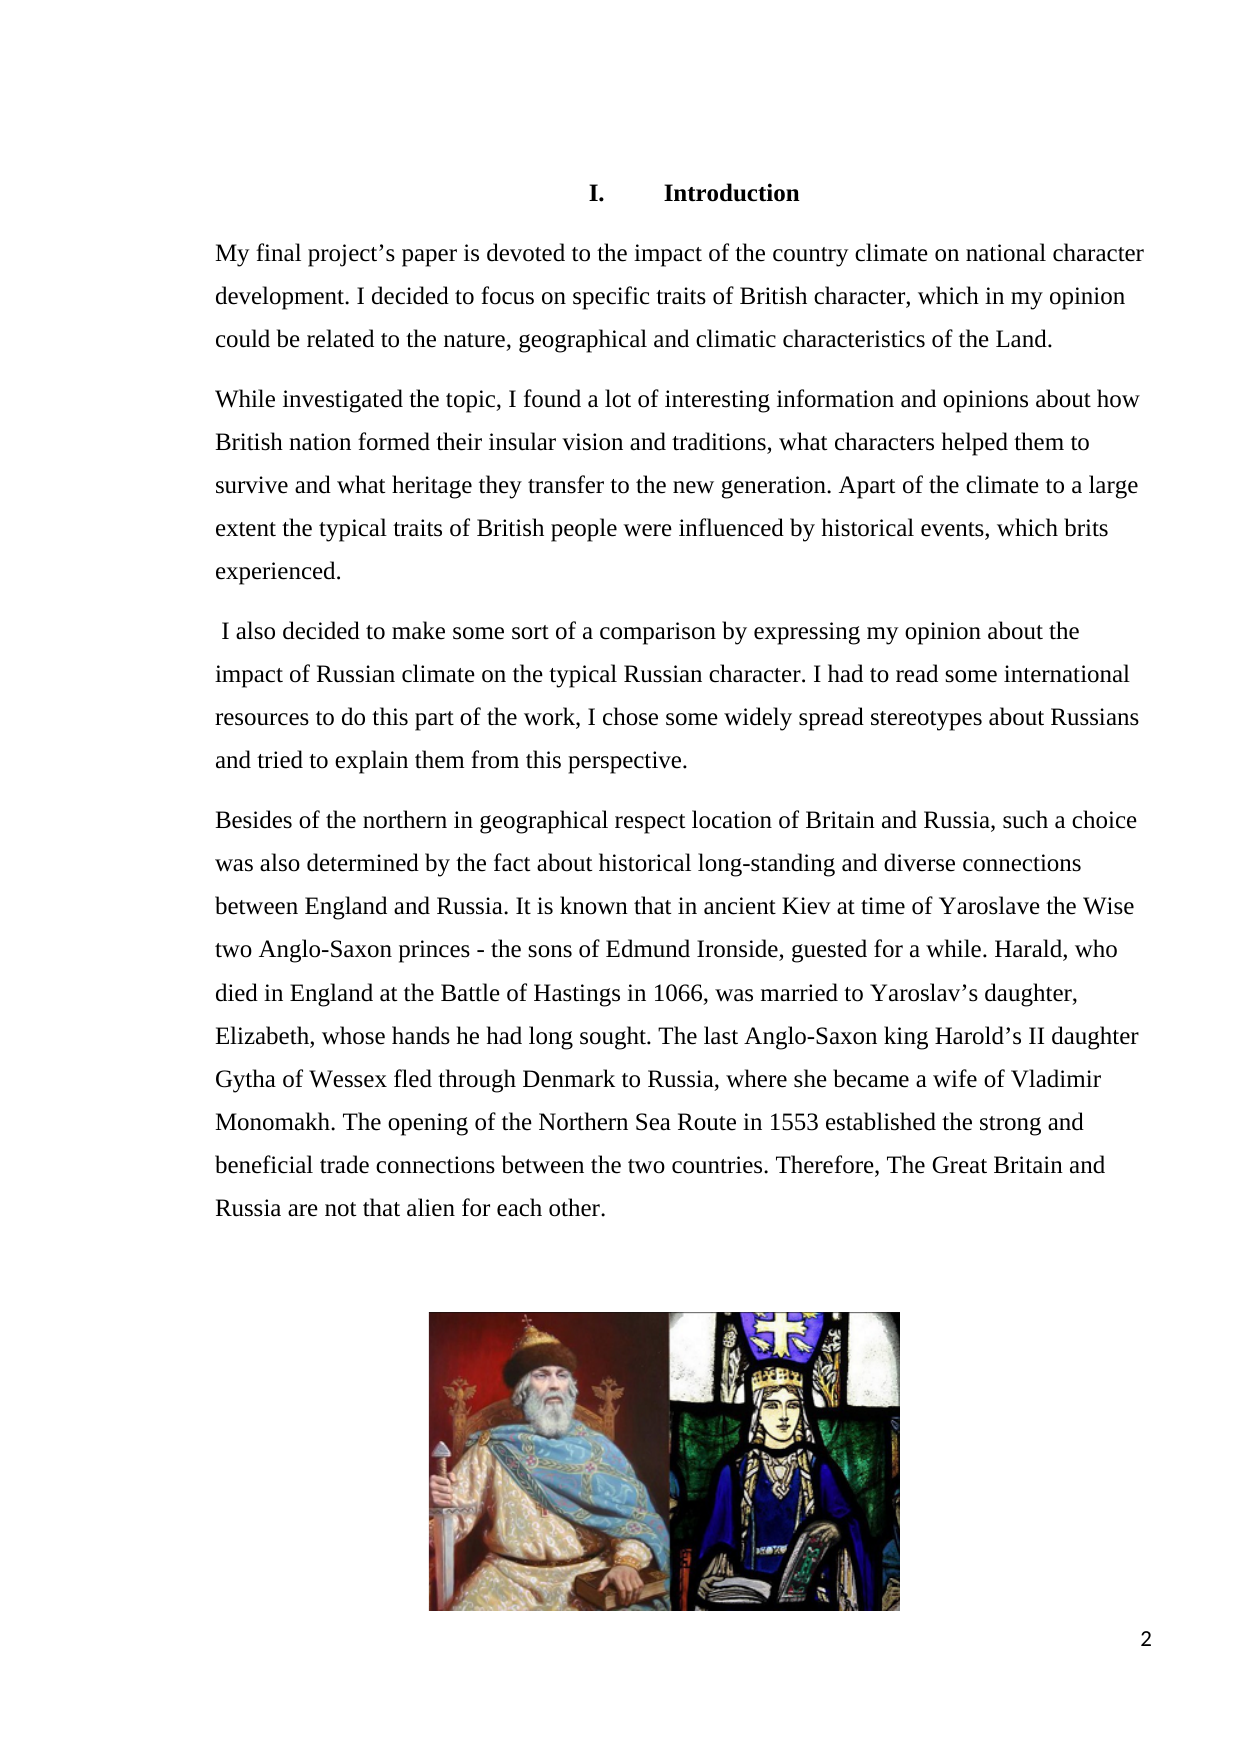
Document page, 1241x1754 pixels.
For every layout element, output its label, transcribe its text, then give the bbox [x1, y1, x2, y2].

text I also decided to make some sort of a comparison by expressing my opinion about the impact of Russian climate on the typical Russian character. I had to read some international resources to do this part of the work, I chose some widely spread stereotypes about Russians and tried to explain them from this perspective. [215, 616, 1152, 774]
list Introduction [236, 178, 1152, 207]
text While investigated the topic, I found a lot of interesting information and opinions about how British nation formed their insular vision and traditions, what characters helped them to survive and what heritage they transfer to the new generation. Apart of the climate to a large extent the typical traits of British people were influenced by historical events, which brits experienced. [215, 384, 1152, 585]
picture [428, 1312, 900, 1611]
text My final project’s paper is devoted to the impact of the country climate on national character development. I decided to focus on specific traits of British character, which in my opinion could be related to the nature, geographical and climatic characteristics of the Land. [215, 238, 1152, 353]
text Besides of the northern in geographical respect location of Britain and Russia, such a choice was also determined by the fact about historical long-standing and diverse connections between England and Russia. It is known that in ancient Kiev at time of Yaroslave the Wise two Anglo-Saxon princes - the sons of Edmund Ironside, guested for a while. Harald, who died in England at the Battle of Hastings in 1066, was married to Yaroslav’s daughter, Elizabeth, whose hands he had long sought. The last Anglo-Saxon king Harold’s II daughter Gytha of Wessex fled through Denmark to Russia, where she became a wife of Vladimir Monomakh. The opening of the Northern Sea Route in 1553 established the strong and beneficial trade connections between the two countries. Therefore, The Great Britain and Russia are not that alien for each other. [215, 805, 1152, 1222]
